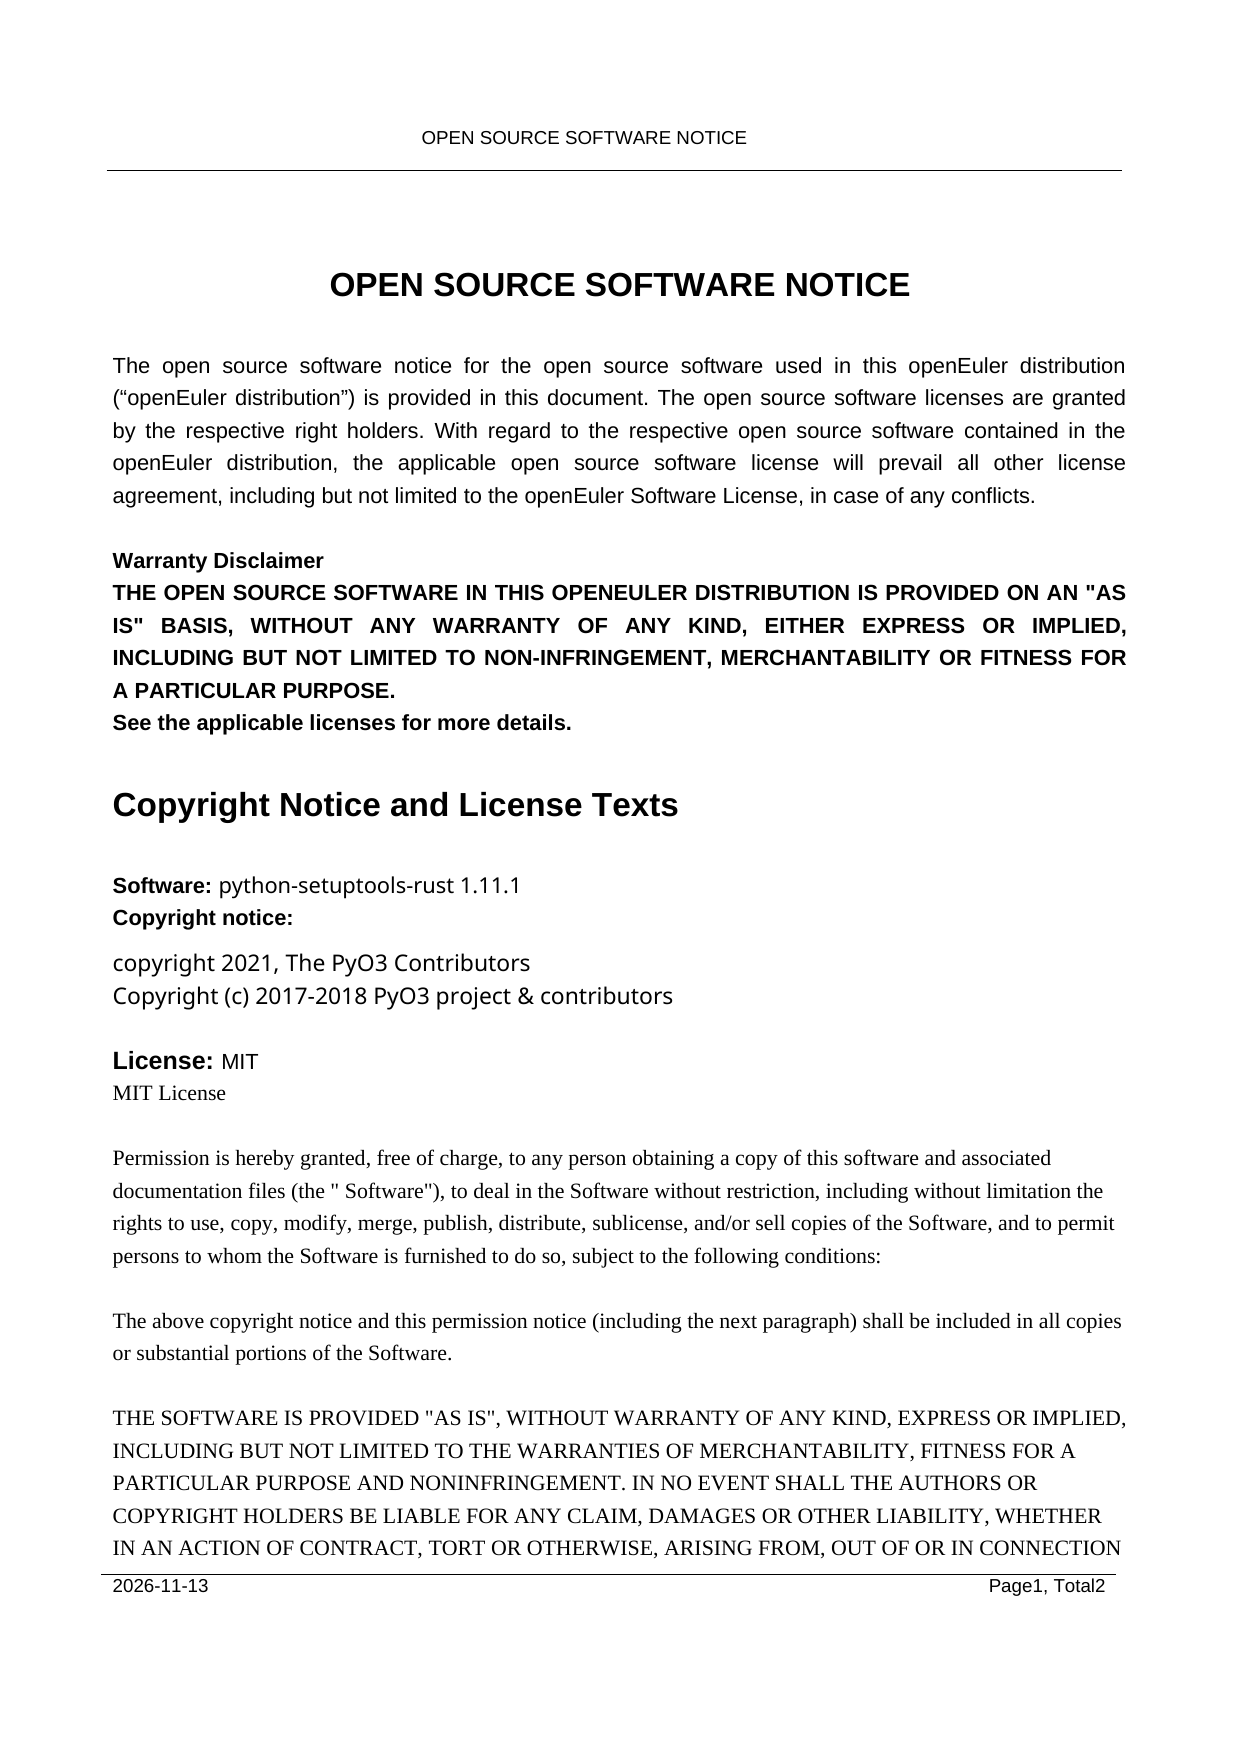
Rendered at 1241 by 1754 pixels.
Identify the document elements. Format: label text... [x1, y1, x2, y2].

title Software: python-setuptools-rust 1.11.1 [112, 869, 1128, 901]
text The open source software notice for the open source software used in this openEuler distribution (“openEuler distribution”) is provided in this document. The open source software licenses are granted by the respective right holders. With regard to the respective open source software contained in the openEuler distribution, the applicable open source software license will prevail all other license agreement, including but not limited to the openEuler Software License, in case of any conflicts. [112, 349, 1128, 511]
text OPEN SOURCE SOFTWARE NOTICE [112, 251, 1128, 316]
text Warranty Disclaimer [112, 544, 1128, 576]
text License: MIT [112, 1044, 1128, 1077]
text copyright 2021, The PyO3 Contributors Copyright (c) 2017-2018 PyO3 project & contributors [112, 947, 1128, 1044]
text Copyright Notice and License Texts [112, 771, 1128, 836]
text THE OPEN SOURCE SOFTWARE IN THIS OPENEULER DISTRIBUTION IS PROVIDED ON AN "AS IS" BASIS, WITHOUT ANY WARRANTY OF ANY KIND, EITHER EXPRESS OR IMPLIED, INCLUDING BUT NOT LIMITED TO NON-INFRINGEMENT, MERCHANTABILITY OR FITNESS FOR A PARTICULAR PURPOSE. See the applicable licenses for more details. [112, 576, 1128, 739]
text Copyright notice: [112, 901, 1128, 934]
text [112, 1077, 1128, 1564]
